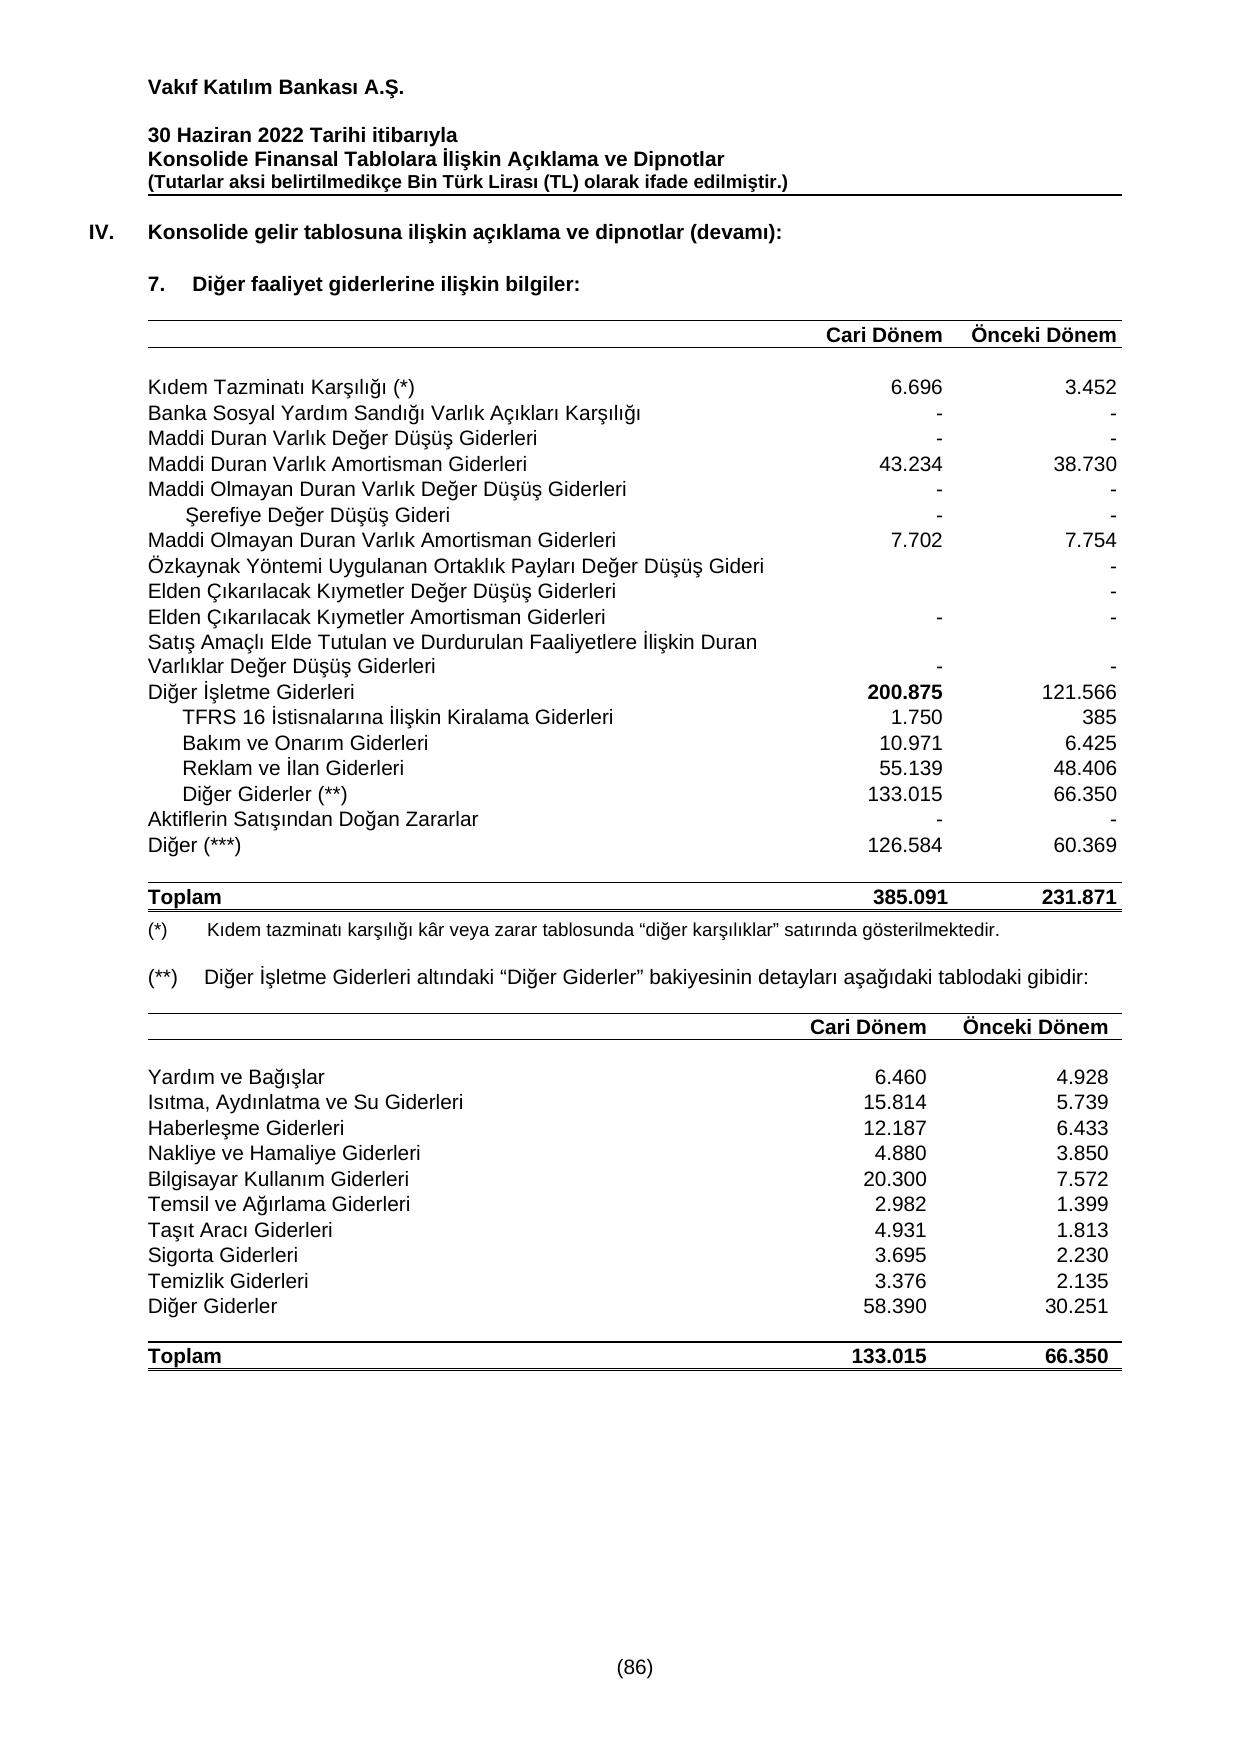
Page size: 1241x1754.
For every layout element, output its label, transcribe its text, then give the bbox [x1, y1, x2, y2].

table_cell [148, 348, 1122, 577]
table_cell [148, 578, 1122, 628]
text IV. Konsolide gelir tablosuna ilişkin açıklama ve dipnotlar (devamı): [89, 219, 1122, 243]
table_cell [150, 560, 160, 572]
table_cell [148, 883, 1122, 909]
text (**) Diğer İşletme Giderleri altındaki “Diğer Giderler” bakiyesinin detayları aşağıdaki tablodaki gibidir: [148, 964, 1122, 988]
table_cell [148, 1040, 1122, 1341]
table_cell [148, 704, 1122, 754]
text 7. Diğer faaliyet giderlerine ilişkin bilgiler: [148, 272, 1122, 296]
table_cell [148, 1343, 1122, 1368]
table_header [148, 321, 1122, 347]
text (*) Kıdem tazminatı karşılığı kâr veya zarar tablosunda “diğer karşılıklar” satırında gösterilmektedir. [148, 919, 1122, 941]
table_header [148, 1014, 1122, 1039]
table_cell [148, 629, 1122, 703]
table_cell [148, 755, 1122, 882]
